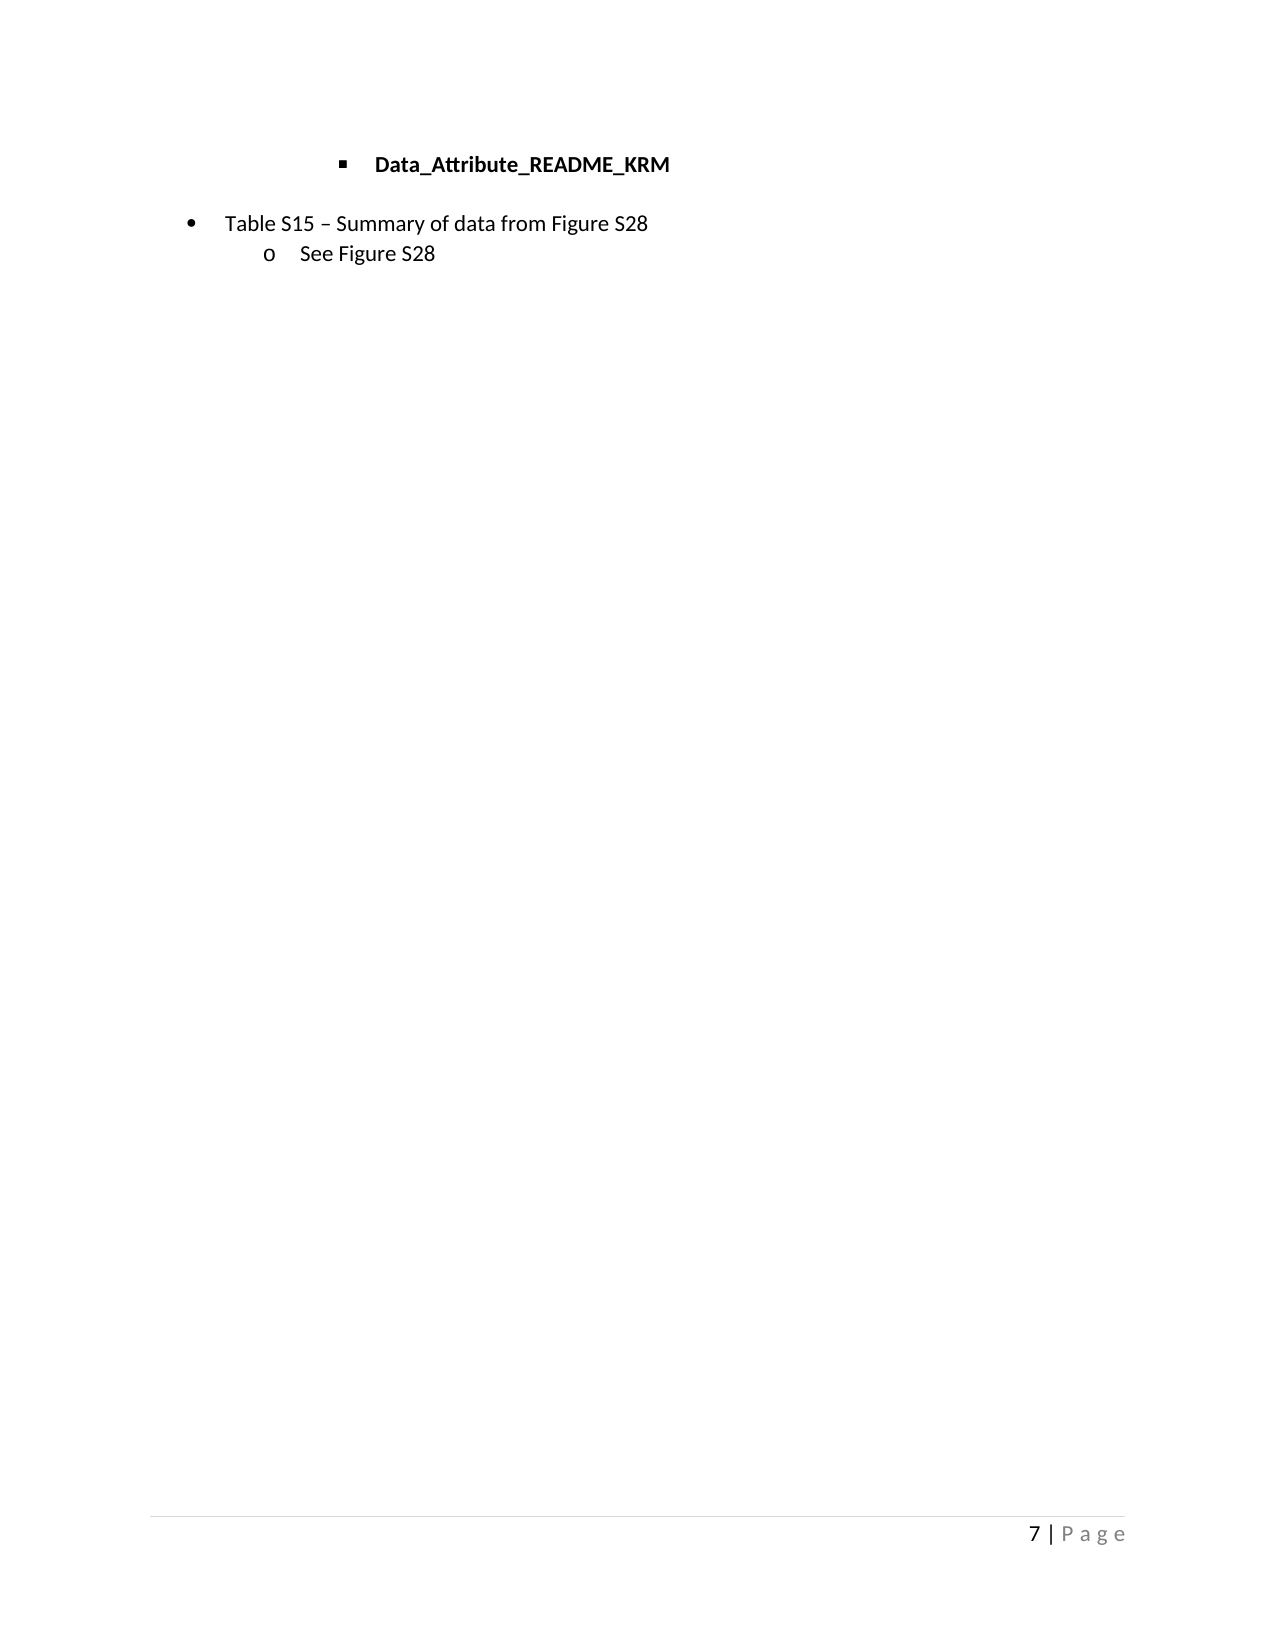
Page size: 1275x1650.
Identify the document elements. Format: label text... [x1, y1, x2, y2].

list Table S15 – Summary of data from Figure S28 [187, 209, 1125, 237]
list Data_Attribute_README_KRM [337, 150, 1125, 178]
list See Figure S28 [262, 239, 1125, 268]
